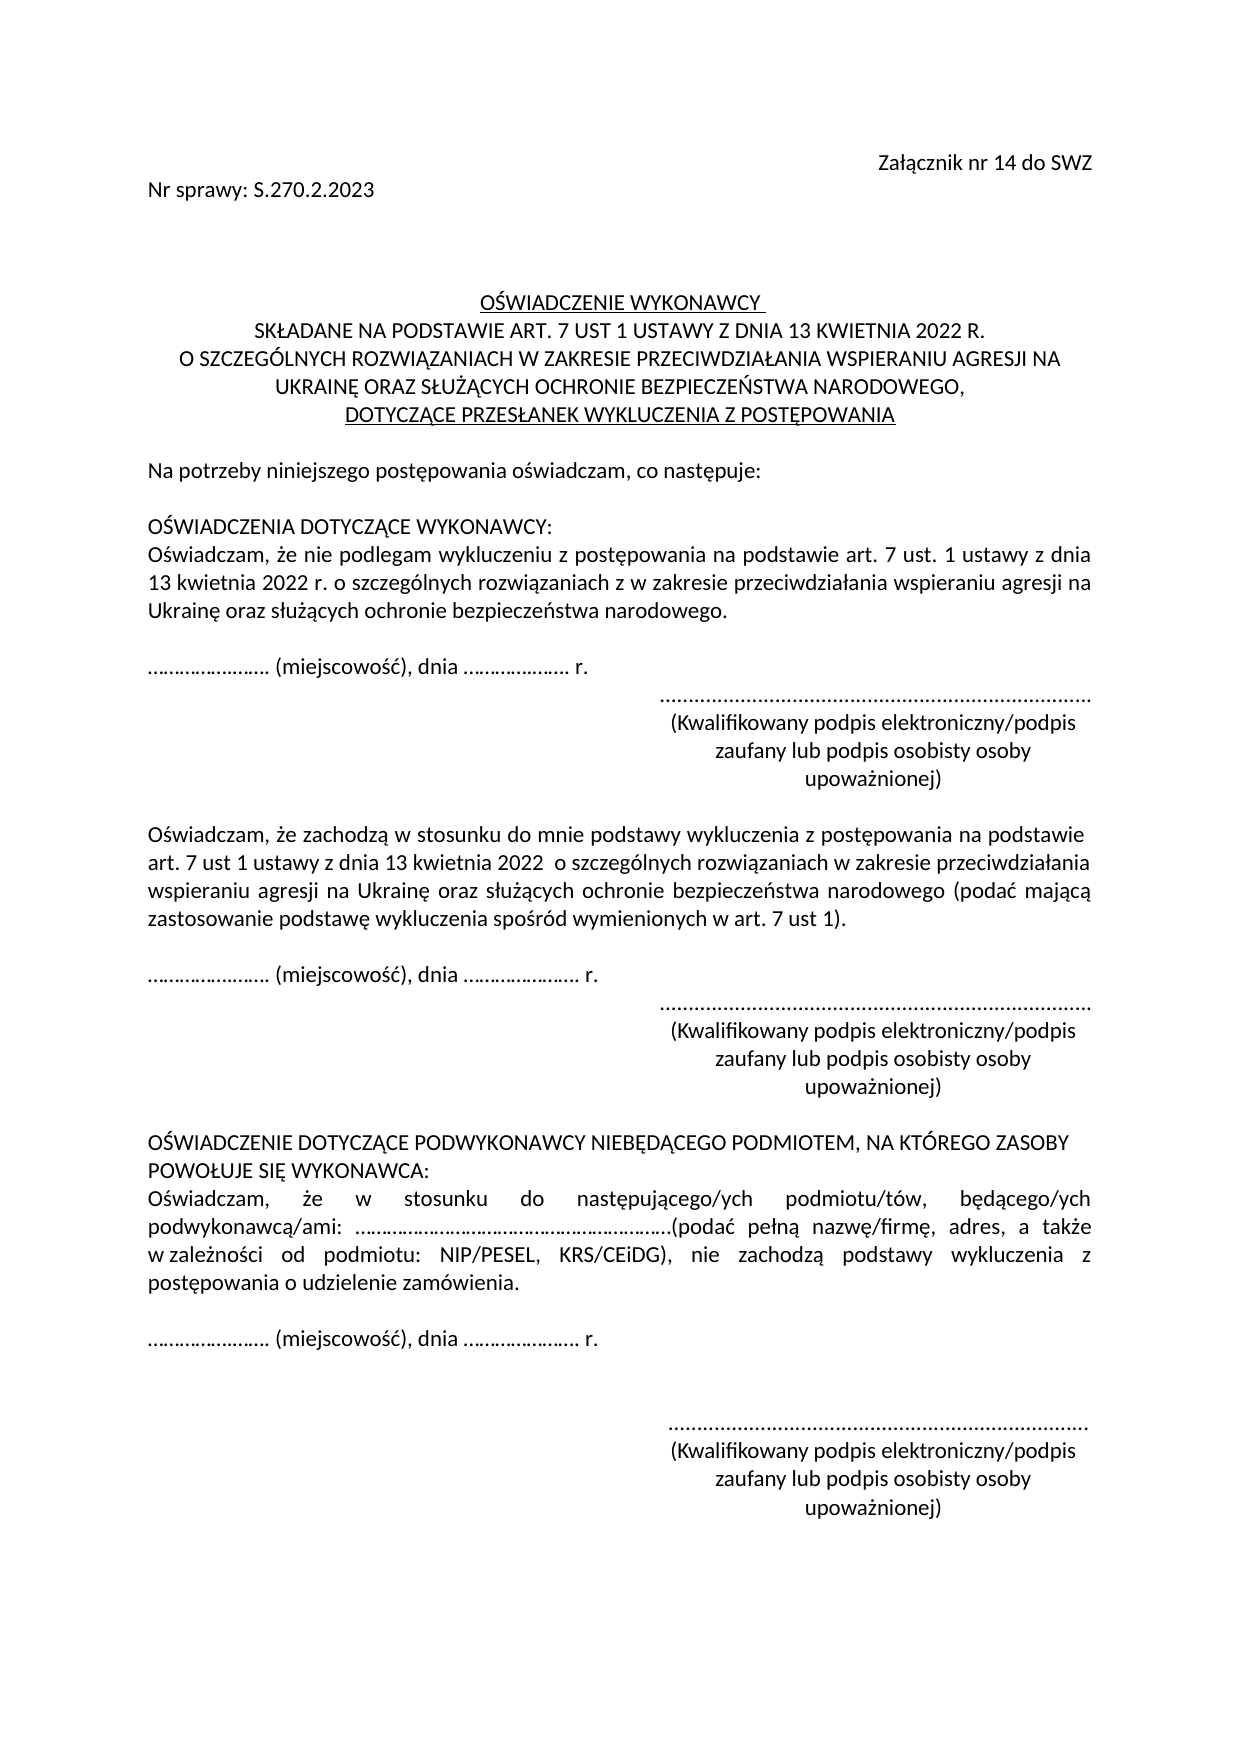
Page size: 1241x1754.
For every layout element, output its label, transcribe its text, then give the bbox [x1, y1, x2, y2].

text (Kwalifikowany podpis elektroniczny/podpis zaufany lub podpis osobisty osoby upoważnionej) [654, 708, 1093, 792]
text Oświadczam, że w stosunku do następującego/ych podmiotu/tów, będącego/ych podwykonawcą/ami: ……………………………………………………(podać pełną nazwę/firmę, adres, a także w zależności od podmiotu: NIP/PESEL, KRS/CEiDG), nie zachodzą podstawy wykluczenia z postępowania o udzielenie zamówienia. [148, 1184, 1093, 1296]
text …………….……. (miejscowość), dnia ………….……. r. [148, 652, 1093, 680]
text ......................................................................... [654, 1408, 1093, 1437]
text OŚWIADCZENIE DOTYCZĄCE PODWYKONAWCY NIEBĘDĄCEGO PODMIOTEM, NA KTÓREGO ZASOBY POWOŁUJE SIĘ WYKONAWCA: [148, 1128, 1093, 1184]
text OŚWIADCZENIA DOTYCZĄCE WYKONAWCY: [148, 512, 1093, 540]
text (Kwalifikowany podpis elektroniczny/podpis zaufany lub podpis osobisty osoby upoważnionej) [654, 1437, 1093, 1521]
subtitle Załącznik nr 14 do SWZ [148, 148, 1093, 176]
text O SZCZEGÓLNYCH ROZWIĄZANIACH W ZAKRESIE PRZECIWDZIAŁANIA WSPIERANIU AGRESJI NA UKRAINĘ ORAZ SŁUŻĄCYCH OCHRONIE BEZPIECZEŃSTWA NARODOWEGO, [148, 344, 1093, 400]
text Na potrzeby niniejszego postępowania oświadczam, co następuje: [148, 456, 1093, 484]
text ........................................................................... [654, 988, 1093, 1016]
text (Kwalifikowany podpis elektroniczny/podpis zaufany lub podpis osobisty osoby upoważnionej) [654, 1016, 1093, 1100]
text DOTYCZĄCE PRZESŁANEK WYKLUCZENIA Z POSTĘPOWANIA [148, 400, 1093, 428]
text ........................................................................... [654, 680, 1093, 708]
text SKŁADANE NA PODSTAWIE ART. 7 UST 1 USTAWY Z DNIA 13 KWIETNIA 2022 R. [148, 316, 1093, 344]
text …………….……. (miejscowość), dnia …………………. r. [148, 960, 1093, 988]
text …………….……. (miejscowość), dnia …………………. r. [148, 1324, 1093, 1352]
text Nr sprawy: S.270.2.2023 [148, 176, 1093, 204]
text Oświadczam, że nie podlegam wykluczeniu z postępowania na podstawie art. 7 ust. 1 ustawy z dnia 13 kwietnia 2022 r. o szczególnych rozwiązaniach z w zakresie przeciwdziałania wspieraniu agresji na Ukrainę oraz służących ochronie bezpieczeństwa narodowego. [148, 540, 1093, 624]
text OŚWIADCZENIE WYKONAWCY [148, 288, 1093, 316]
text Oświadczam, że zachodzą w stosunku do mnie podstawy wykluczenia z postępowania na podstawie art. 7 ust 1 ustawy z dnia 13 kwietnia 2022 o szczególnych rozwiązaniach w zakresie przeciwdziałania wspieraniu agresji na Ukrainę oraz służących ochronie bezpieczeństwa narodowego (podać mającą zastosowanie podstawę wykluczenia spośród wymienionych w art. 7 ust 1). [148, 820, 1093, 932]
